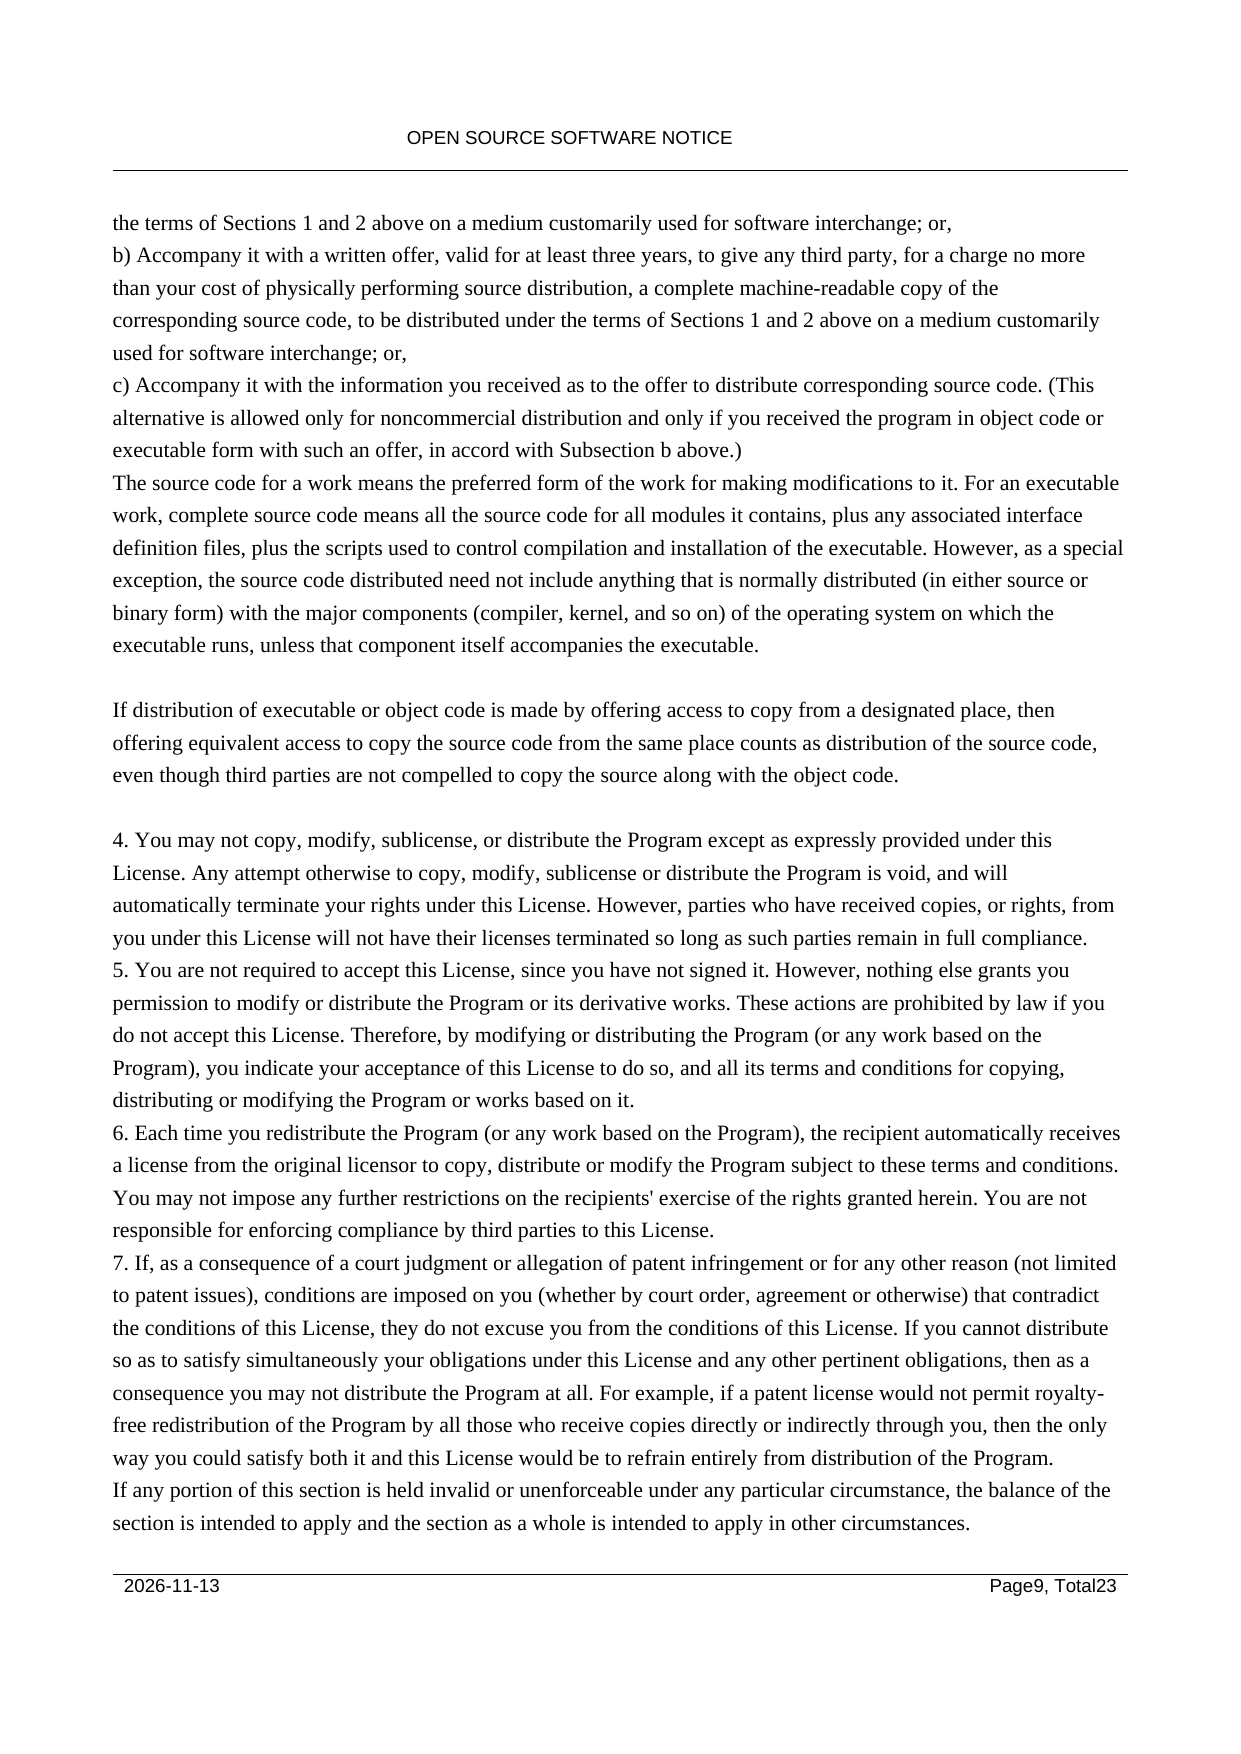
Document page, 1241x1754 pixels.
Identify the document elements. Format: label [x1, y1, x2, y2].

text [112, 206, 1128, 1539]
